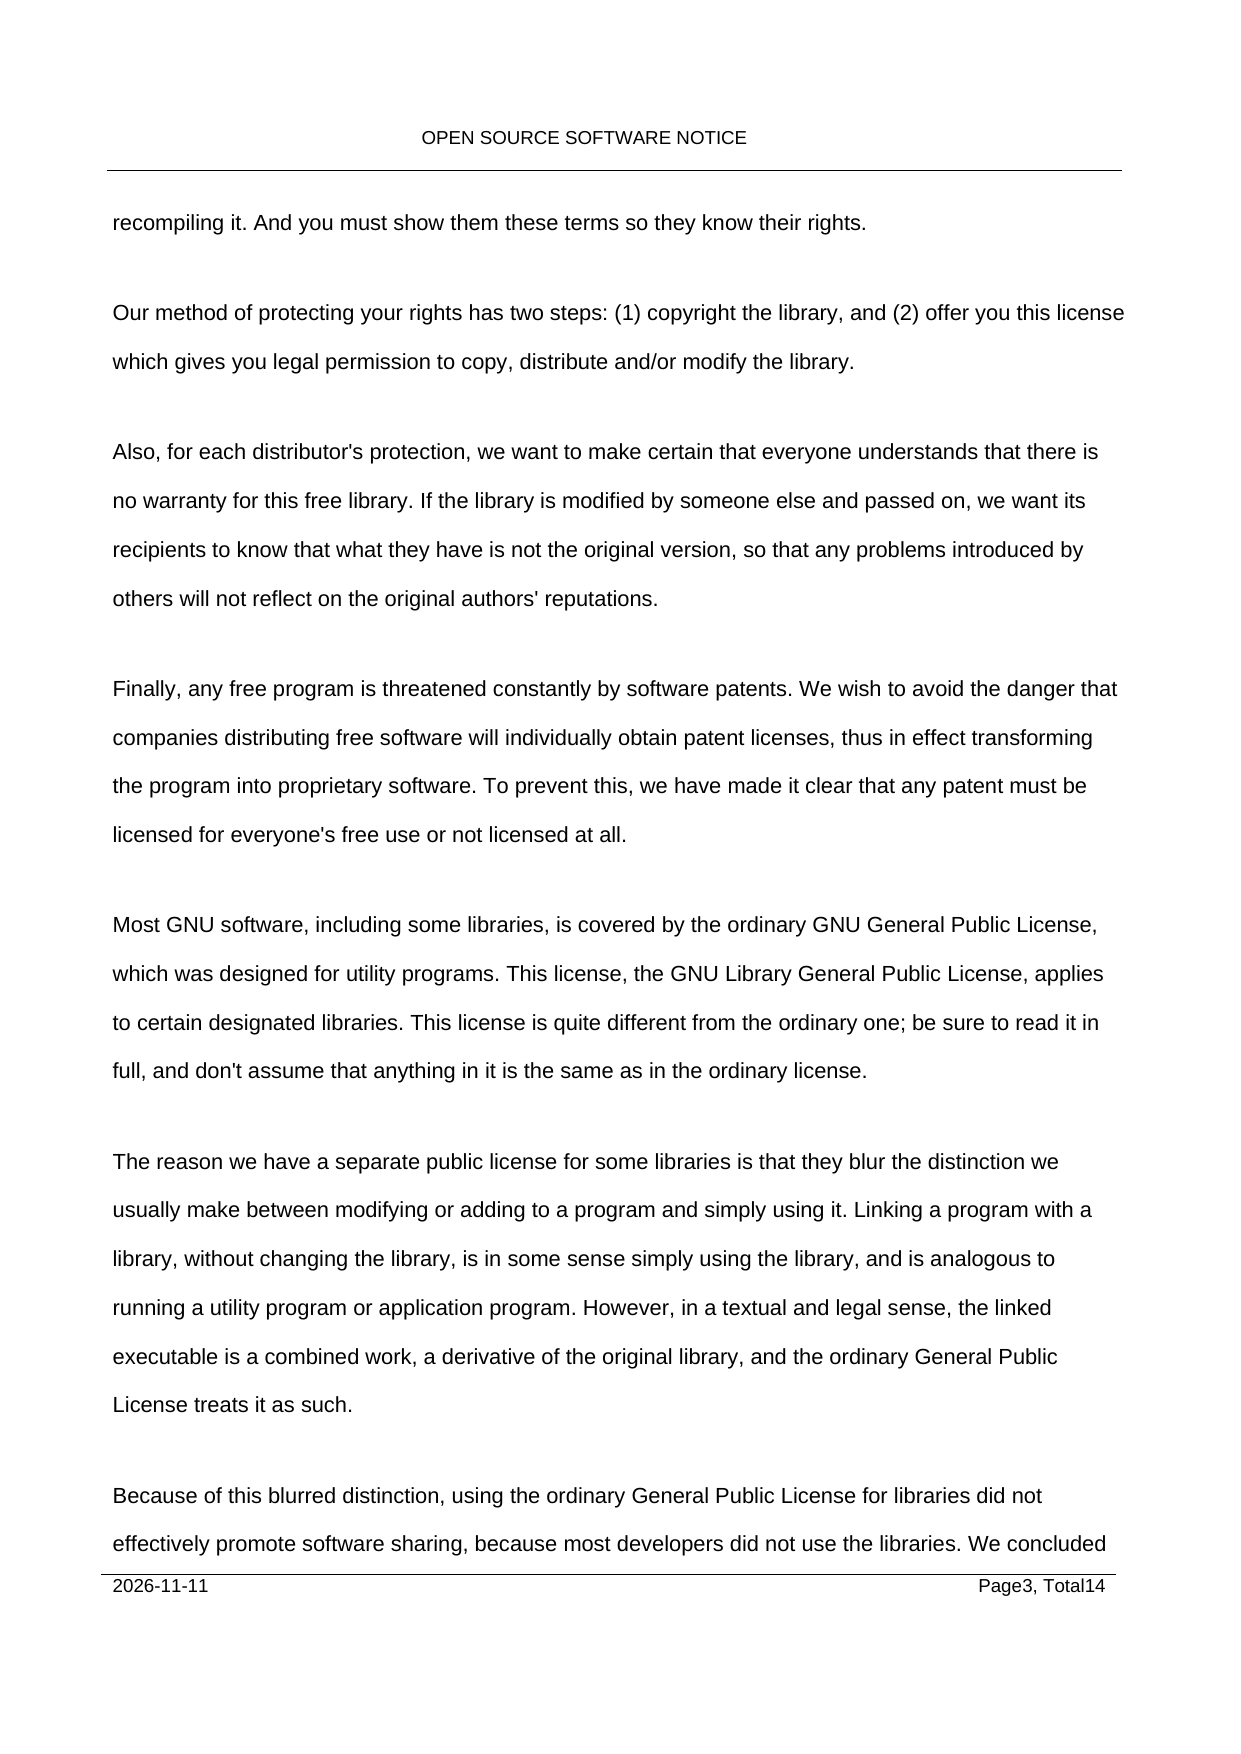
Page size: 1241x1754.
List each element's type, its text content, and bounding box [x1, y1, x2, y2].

text Also, for each distributor's protection, we want to make certain that everyone understands that there is no warranty for this free library. If the library is modified by someone else and passed on, we want its recipients to know that what they have is not the original version, so that any problems introduced by others will not reflect on the original authors' reputations. [112, 436, 1128, 614]
text The reason we have a separate public license for some libraries is that they blur the distinction we usually make between modifying or adding to a program and simply using it. Linking a program with a library, without changing the library, is in some sense simply using the library, and is analogous to running a utility program or application program. However, in a textual and legal sense, the linked executable is a combined work, a derivative of the original library, and the ordinary General Public License treats it as such. [112, 1145, 1128, 1421]
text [112, 1479, 1128, 1560]
text Our method of protecting your rights has two steps: (1) copyright the library, and (2) offer you this license which gives you legal permission to copy, distribute and/or modify the library. [112, 297, 1128, 378]
text Finally, any free program is threatened constantly by software patents. We wish to avoid the danger that companies distributing free software will individually obtain patent licenses, thus in effect transforming the program into proprietary software. To prevent this, we have made it clear that any patent must be licensed for everyone's free use or not licensed at all. [112, 672, 1128, 851]
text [112, 206, 1128, 239]
text Most GNU software, including some libraries, is covered by the ordinary GNU General Public License, which was designed for utility programs. This license, the GNU Library General Public License, applies to certain designated libraries. This license is quite different from the ordinary one; be sure to read it in full, and don't assume that anything in it is the same as in the ordinary license. [112, 908, 1128, 1087]
